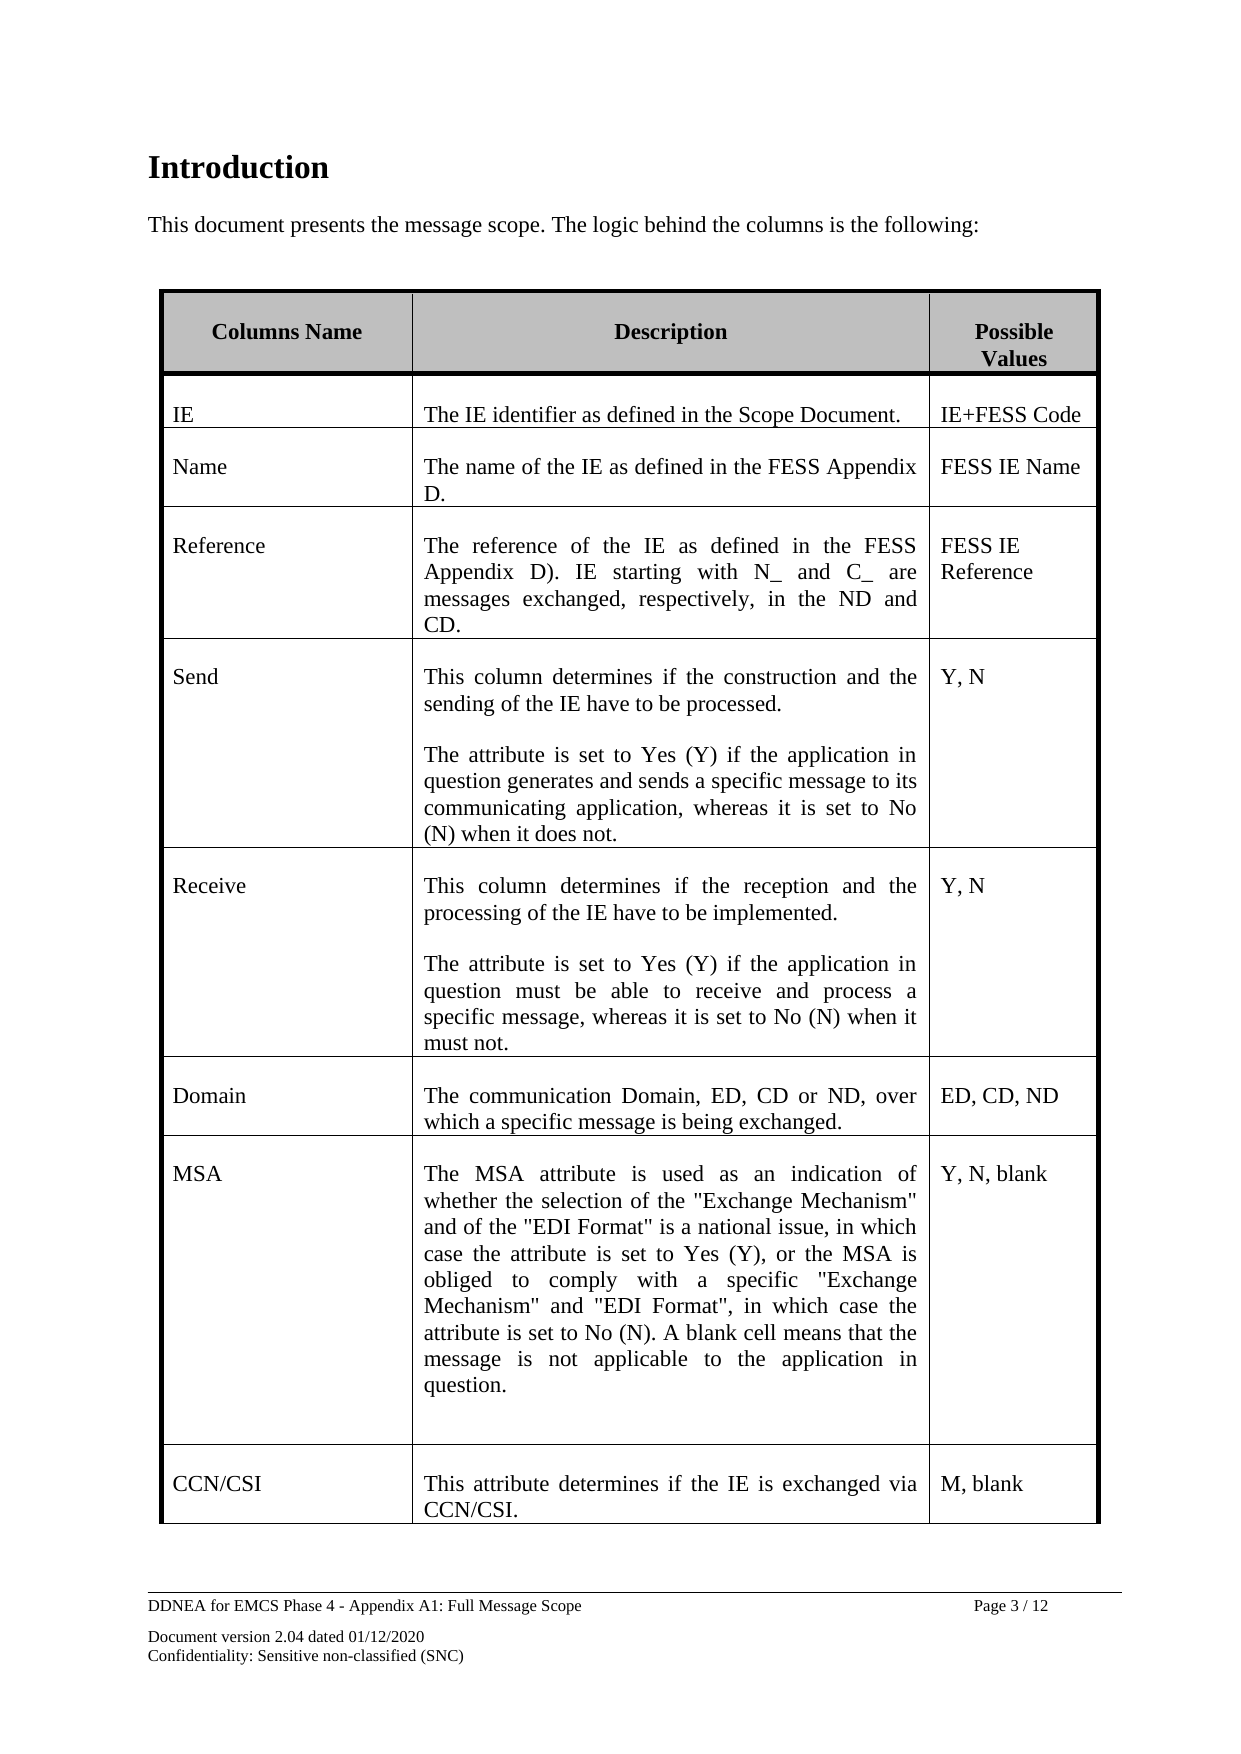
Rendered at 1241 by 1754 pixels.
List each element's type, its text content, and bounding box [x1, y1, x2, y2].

table_cell Receive [164, 848, 412, 1056]
table_cell Y, N [930, 848, 1096, 1056]
table_cell The IE identifier as defined in the Scope Document. [413, 376, 929, 427]
table_cell Y, N, blank [930, 1136, 1096, 1444]
table_cell MSA [164, 1136, 412, 1444]
table_cell Name [164, 428, 412, 506]
table_cell IE+FESS Code [930, 376, 1096, 427]
table_cell CCN/CSI [164, 1445, 412, 1522]
table_cell M, blank [930, 1445, 1096, 1522]
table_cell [413, 1445, 929, 1522]
table_header Columns Name [164, 293, 412, 371]
table_cell This column determines if the reception and the processing of the IE have to be implemented. The attribute is set to Yes (Y) if the application in question must be able to receive and process a specific message, whereas it is set to No (N) when it must not. [413, 848, 929, 1056]
table_cell IE [164, 376, 412, 427]
table_cell This column determines if the construction and the sending of the IE have to be processed. The attribute is set to Yes (Y) if the application in question generates and sends a specific message to its communicating application, whereas it is set to No (N) when it does not. [413, 639, 929, 847]
table_cell The name of the IE as defined in the FESS Appendix D. [413, 428, 929, 506]
table_cell Reference [164, 507, 412, 637]
text Introduction [148, 148, 1122, 186]
table_cell FESS IE Reference [930, 507, 1096, 637]
table_cell FESS IE Name [930, 428, 1096, 506]
table_cell The communication Domain, ED, CD or ND, over which a specific message is being exchanged. [413, 1057, 929, 1134]
table_cell Domain [164, 1057, 412, 1134]
table_cell ED, CD, ND [930, 1057, 1096, 1134]
text This document presents the message scope. The logic behind the columns is the following: [148, 211, 1122, 237]
table_cell The reference of the IE as defined in the FESS Appendix D). IE starting with N_ and C_ are messages exchanged, respectively, in the ND and CD. [413, 507, 929, 637]
table_header Possible Values [930, 293, 1096, 371]
table_cell The MSA attribute is used as an indication of whether the selection of the "Exchange Mechanism" and of the "EDI Format" is a national issue, in which case the attribute is set to Yes (Y), or the MSA is obliged to comply with a specific "Exchange Mechanism" and "EDI Format", in which case the attribute is set to No (N). A blank cell means that the message is not applicable to the application in question. [413, 1136, 929, 1444]
table_cell Send [164, 639, 412, 847]
table_header Description [413, 293, 929, 371]
table_cell Y, N [930, 639, 1096, 847]
